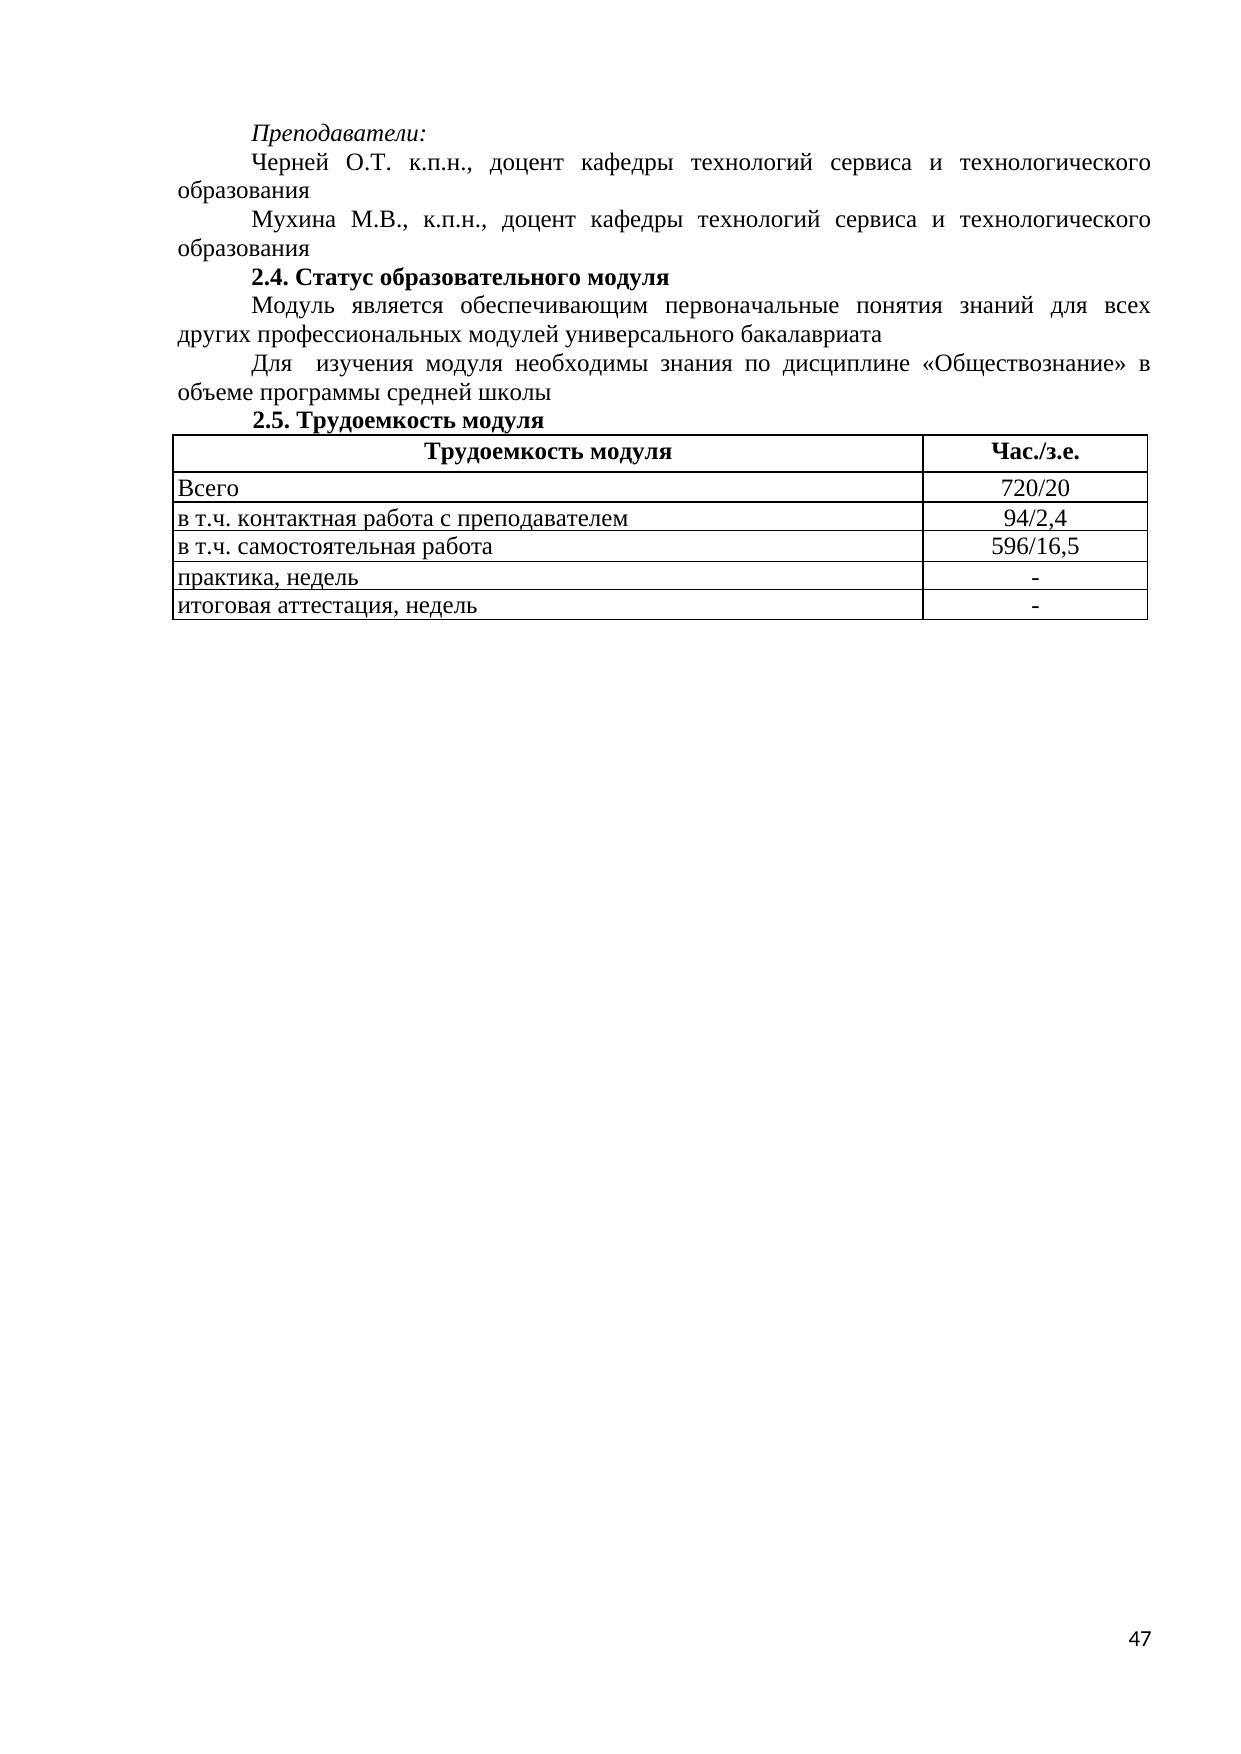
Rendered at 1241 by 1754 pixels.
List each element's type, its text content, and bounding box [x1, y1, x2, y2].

text 2.5. Трудоемкость модуля [177, 406, 1152, 434]
table_cell практика, недель [174, 562, 922, 589]
table_cell 596/16,5 [924, 531, 1147, 561]
text Черней О.Т. к.п.н., доцент кафедры технологий сервиса и технологического образования [177, 147, 1152, 204]
table_cell в т.ч. самостоятельная работа [174, 531, 922, 561]
text Модуль является обеспечивающим первоначальные понятия знаний для всех других профессиональных модулей универсального бакалавриата [177, 291, 1152, 348]
text Преподаватели: [177, 118, 1152, 147]
table_cell Всего [174, 473, 922, 501]
table_cell 94/2,4 [924, 503, 1147, 530]
table_cell 720/20 [924, 473, 1147, 501]
table_header Час./з.е. [924, 436, 1147, 471]
text 2.4. Статус образовательного модуля [177, 262, 1152, 291]
table_cell итоговая аттестация, недель [174, 590, 922, 619]
table_cell - [924, 590, 1147, 619]
text Мухина М.В., к.п.н., доцент кафедры технологий сервиса и технологического образования [177, 204, 1152, 262]
table_header Трудоемкость модуля [174, 436, 922, 471]
table_cell - [924, 562, 1147, 589]
table_cell в т.ч. контактная работа с преподавателем [174, 503, 922, 530]
text Для изучения модуля необходимы знания по дисциплине «Обществознание» в объеме программы средней школы [177, 348, 1152, 406]
